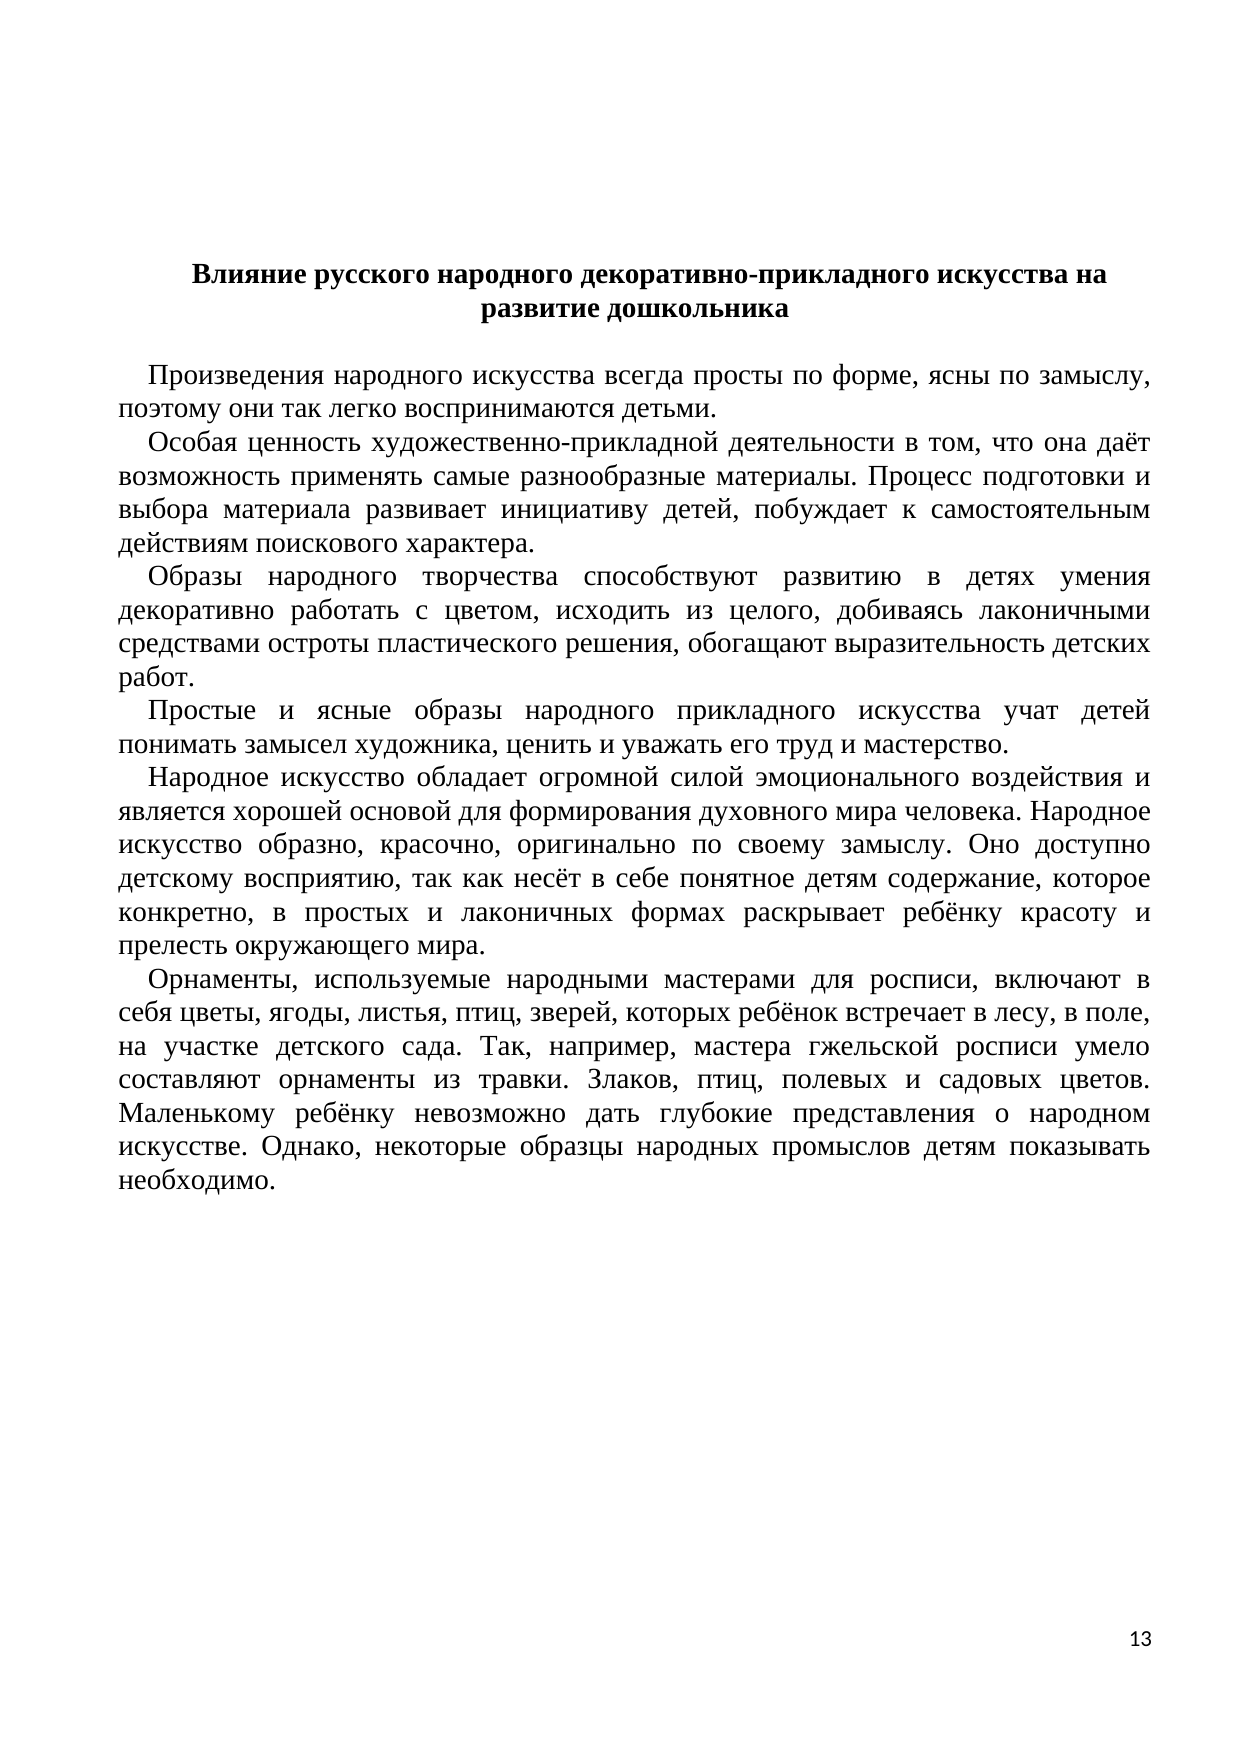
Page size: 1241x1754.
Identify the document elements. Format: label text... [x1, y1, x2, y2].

text Произведения народного искусства всегда просты по форме, ясны по замыслу, поэтому они так легко воспринимаются детьми. [118, 357, 1152, 424]
text Образы народного творчества способствуют развитию в детях умения декоративно работать с цветом, исходить из целого, добиваясь лаконичными средствами остроты пластического решения, обогащают выразительность детских работ. [118, 558, 1152, 692]
text Особая ценность художественно-прикладной деятельности в том, что она даёт возможность применять самые разнообразные материалы. Процесс подготовки и выбора материала развивает инициативу детей, побуждает к самостоятельным действиям поискового характера. [118, 424, 1152, 558]
text Орнаменты, используемые народными мастерами для росписи, включают в себя цветы, ягоды, листья, птиц, зверей, которых ребёнок встречает в лесу, в поле, на участке детского сада. Так, например, мастера гжельской росписи умело составляют орнаменты из травки. Злаков, птиц, полевых и садовых цветов. Маленькому ребёнку невозможно дать глубокие представления о народном искусстве. Однако, некоторые образцы народных промыслов детям показывать необходимо. [118, 961, 1152, 1196]
text Народное искусство обладает огромной силой эмоционального воздействия и является хорошей основой для формирования духовного мира человека. Народное искусство образно, красочно, оригинально по своему замыслу. Оно доступно детскому восприятию, так как несёт в себе понятное детям содержание, которое конкретно, в простых и лаконичных формах раскрывает ребёнку красоту и прелесть окружающего мира. [118, 759, 1152, 961]
text Влияние русского народного декоративно-прикладного искусства на развитие дошкольника [118, 256, 1152, 323]
text Простые и ясные образы народного прикладного искусства учат детей понимать замысел художника, ценить и уважать его труд и мастерство. [118, 692, 1152, 759]
